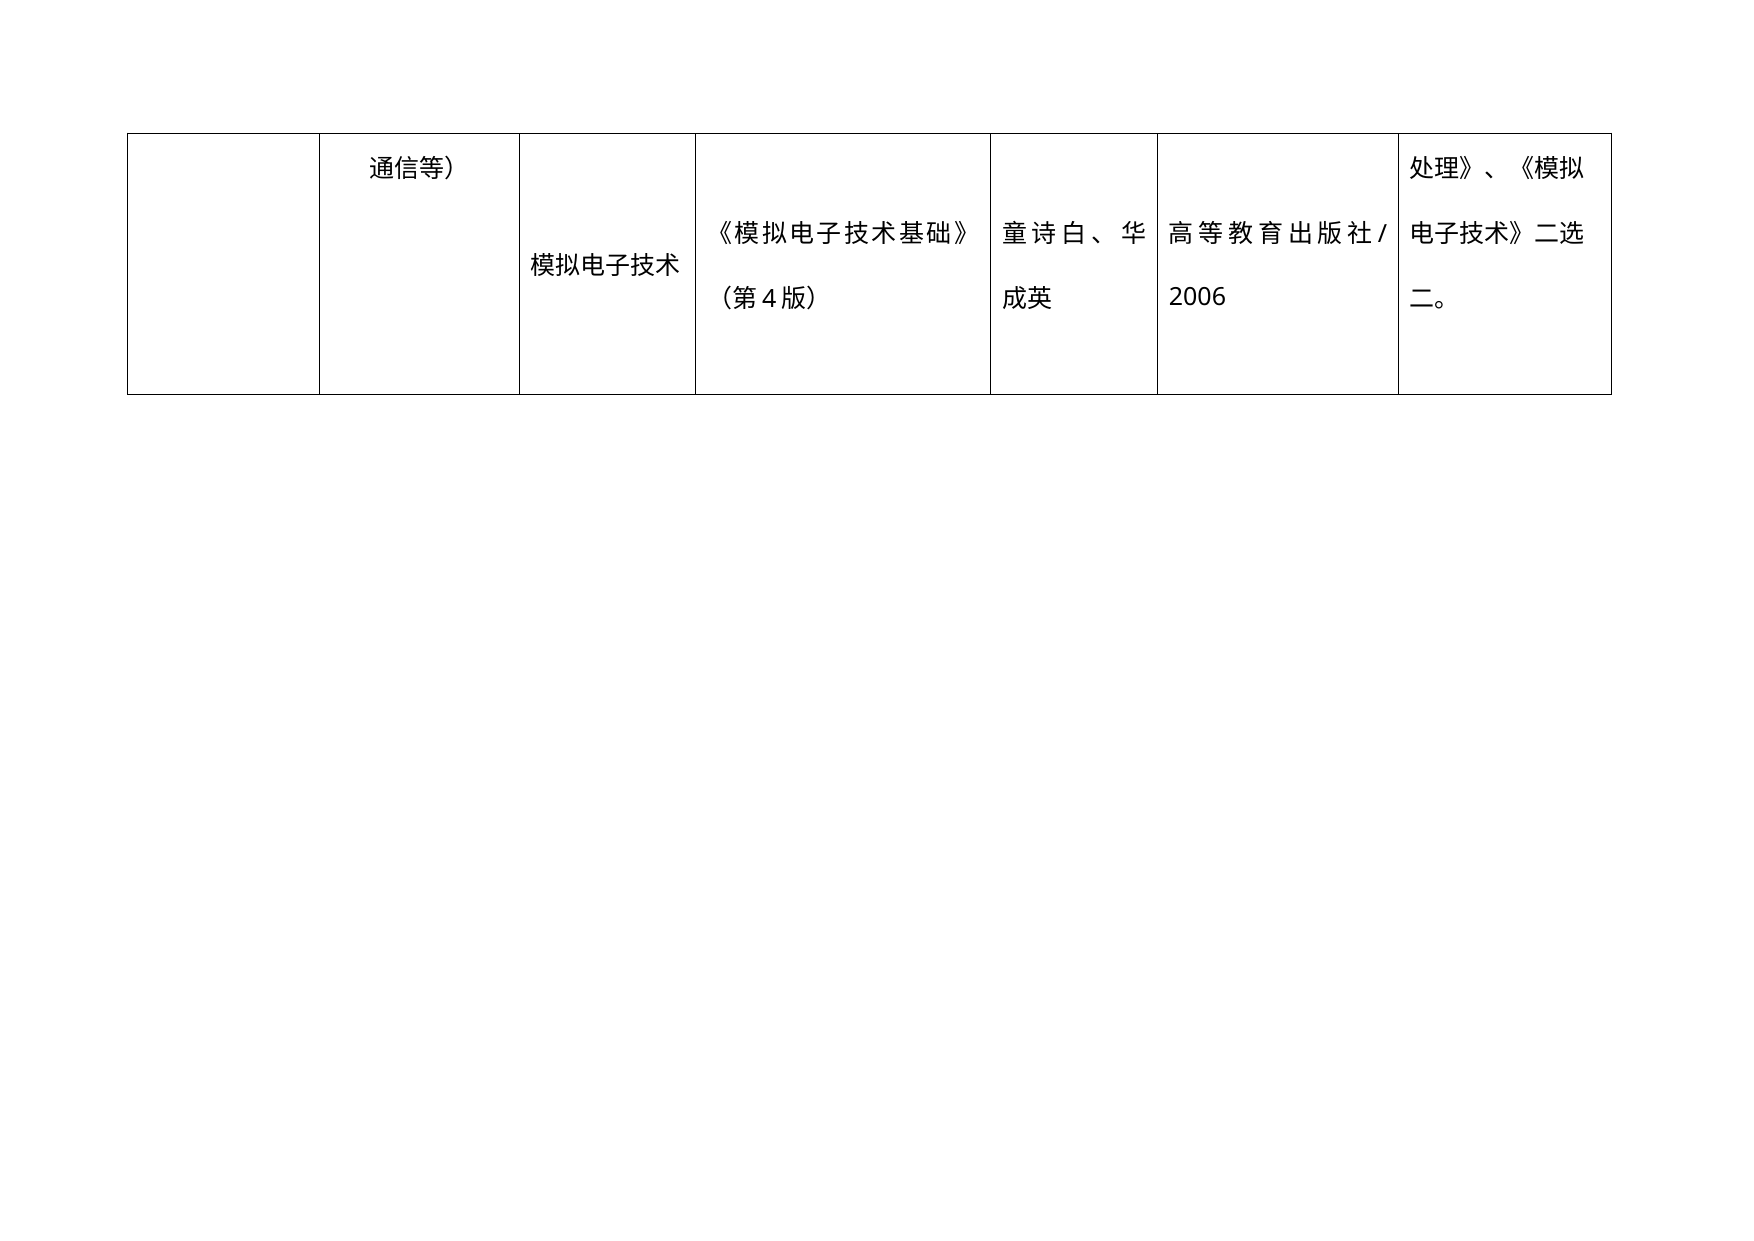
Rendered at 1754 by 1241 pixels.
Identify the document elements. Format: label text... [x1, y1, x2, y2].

table_cell 《模拟电子技术基础》（第4版） [696, 134, 990, 394]
table_cell 童诗白、华成英 [991, 134, 1157, 394]
table_cell 高等教育出版社/2006 [1158, 134, 1398, 394]
table_cell 模拟电子技术 [520, 134, 695, 394]
